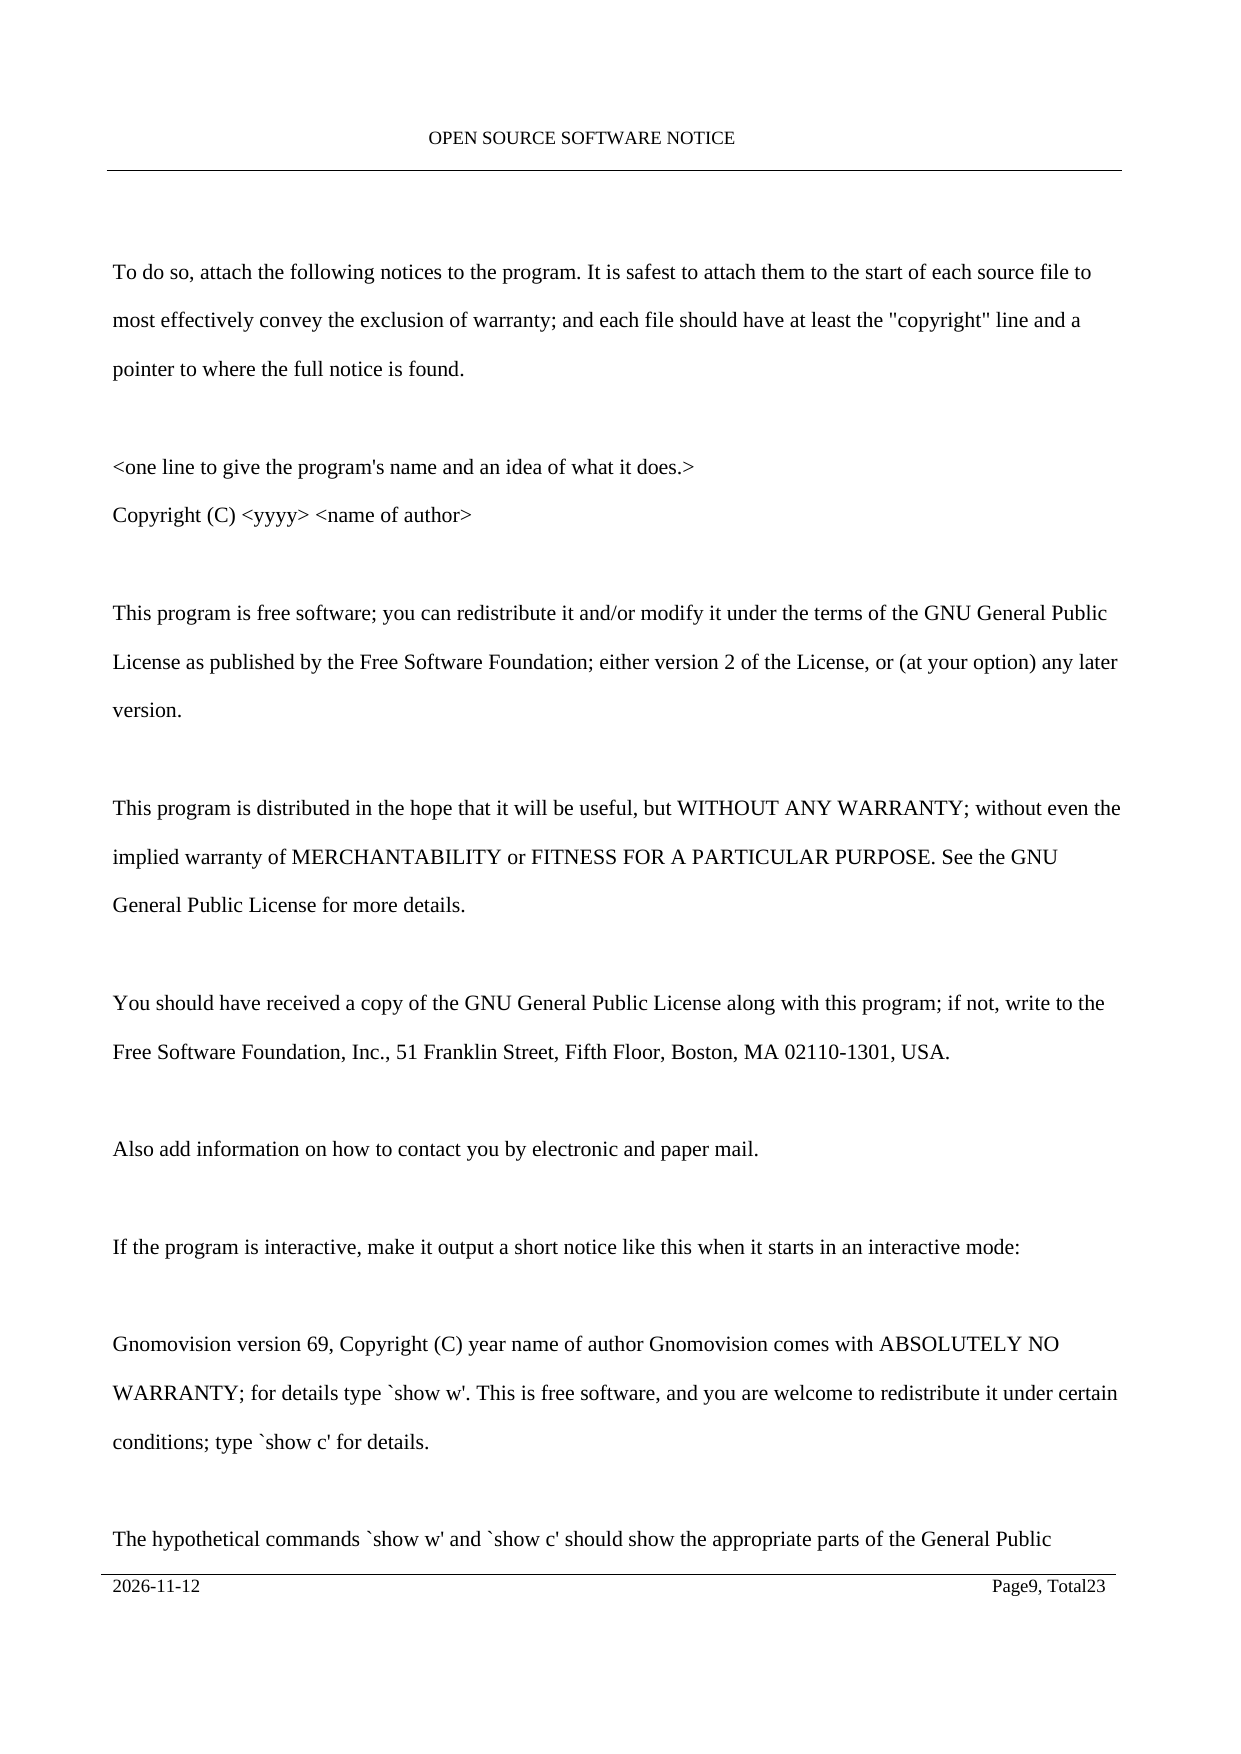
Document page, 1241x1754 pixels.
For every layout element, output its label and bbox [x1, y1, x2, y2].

text [112, 206, 1128, 1555]
